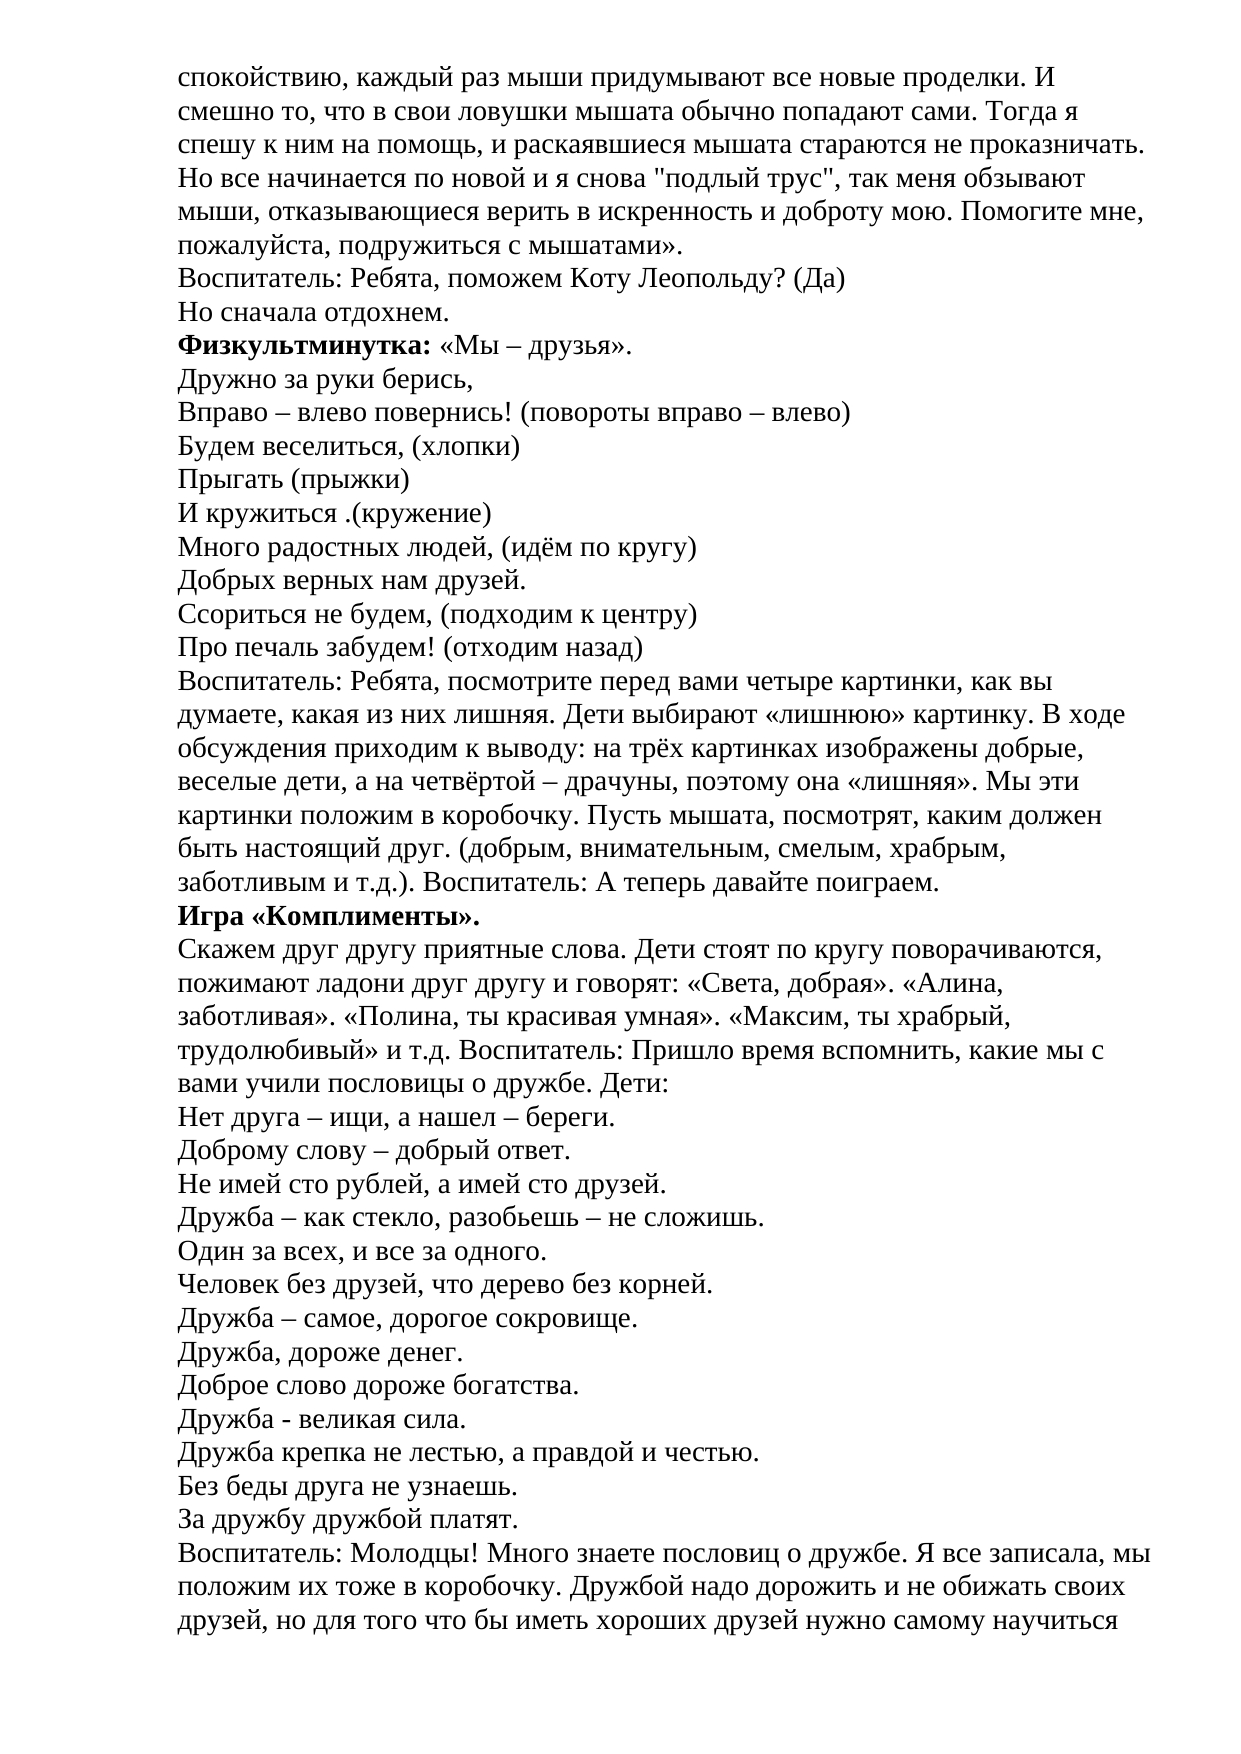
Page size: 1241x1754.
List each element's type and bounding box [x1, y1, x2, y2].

text [177, 59, 1152, 327]
text [177, 327, 1152, 1636]
